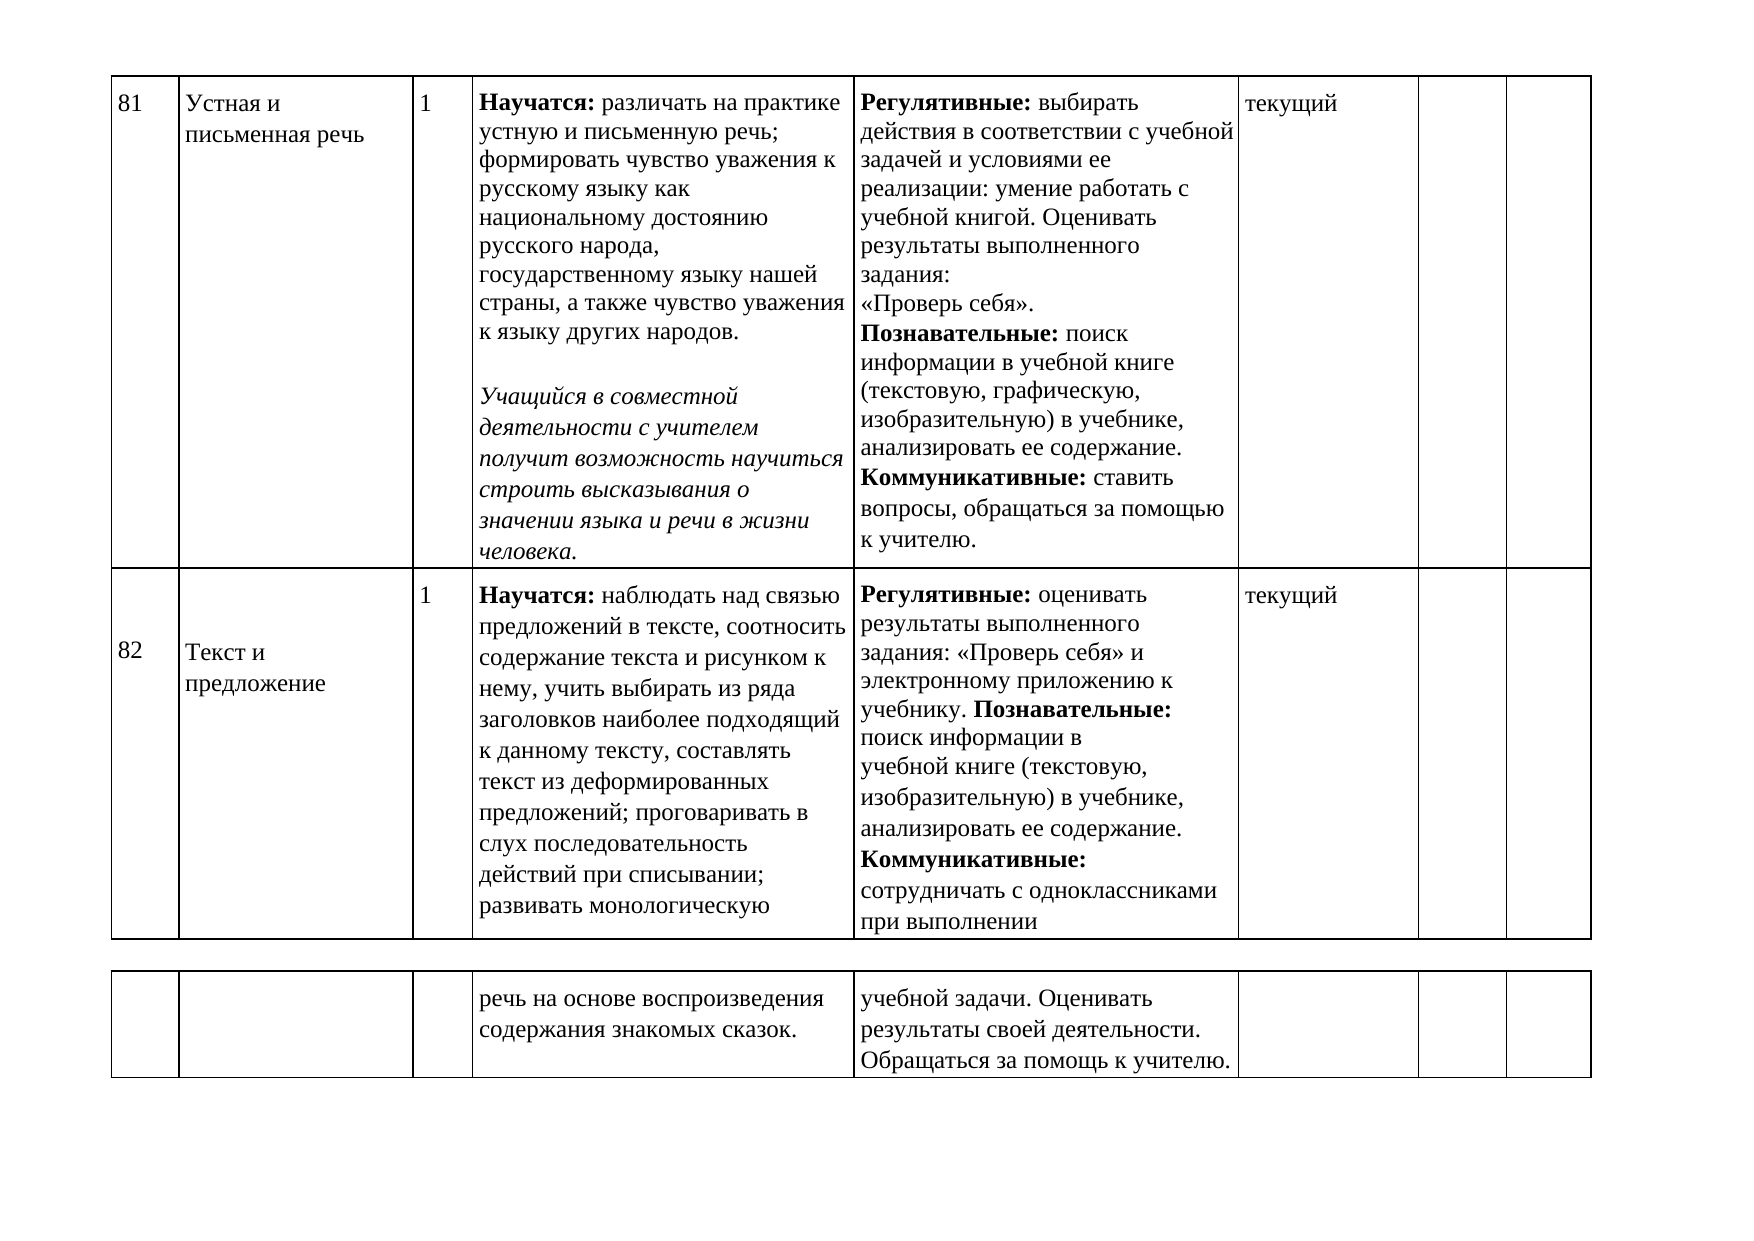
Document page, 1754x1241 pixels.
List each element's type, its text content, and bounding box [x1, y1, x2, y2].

table_cell Регулятивные: выбирать действия в соответствии с учебной задачей и условиями ее реализации: умение работать с учебной книгой. Оценивать результаты выполненного задания: «Проверь себя». Познавательные: поиск информации в учебной книге (текстовую, графическую, изобразительную) в учебнике, анализировать ее содержание. Коммуникативные: ставить вопросы, обращаться за помощью к учителю. [855, 77, 1238, 567]
table_header [1419, 972, 1506, 1077]
table_cell 81 [112, 77, 178, 567]
table_cell текущий [1239, 569, 1418, 938]
table_cell Научатся: различать на практике устную и письменную речь; формировать чувство уважения к русскому языку как национальному достоянию русского народа, государственному языку нашей страны, а также чувство уважения к языку других народов. Учащийся в совместной деятельности с учителем получит возможность научиться строить высказывания о значении языка и речи в жизни человека. [473, 77, 853, 567]
table_header [414, 972, 472, 1077]
table_header [1239, 972, 1418, 1077]
table_cell Текст и предложение [180, 569, 412, 938]
table_cell [1507, 569, 1590, 938]
table_cell 1 [414, 77, 472, 567]
table_header речь на основе воспроизведения содержания знакомых сказок. [473, 972, 853, 1077]
table_cell [1419, 569, 1506, 938]
table_cell Научатся: наблюдать над связью предложений в тексте, соотносить содержание текста и рисунком к нему, учить выбирать из ряда заголовков наиболее подходящий к данному тексту, составлять текст из деформированных предложений; проговаривать в слух последовательность действий при списывании; развивать монологическую [473, 569, 853, 938]
table_header [112, 972, 178, 1077]
table_header [1507, 972, 1590, 1077]
table_header [180, 972, 412, 1077]
table_cell текущий [1239, 77, 1418, 567]
table_cell Регулятивные: оценивать результаты выполненного задания: «Проверь себя» и электронному приложению к учебнику. Познавательные: поиск информации в учебной книге (текстовую, изобразительную) в учебнике, анализировать ее содержание. Коммуникативные: сотрудничать с одноклассниками при выполнении [855, 569, 1238, 938]
table_cell [1507, 77, 1590, 567]
table_cell 1 [414, 569, 472, 938]
table_cell [1419, 77, 1506, 567]
table_cell Устная и письменная речь [180, 77, 412, 567]
table_header учебной задачи. Оценивать результаты своей деятельности. Обращаться за помощь к учителю. [855, 972, 1238, 1077]
table_cell 82 [112, 569, 178, 938]
